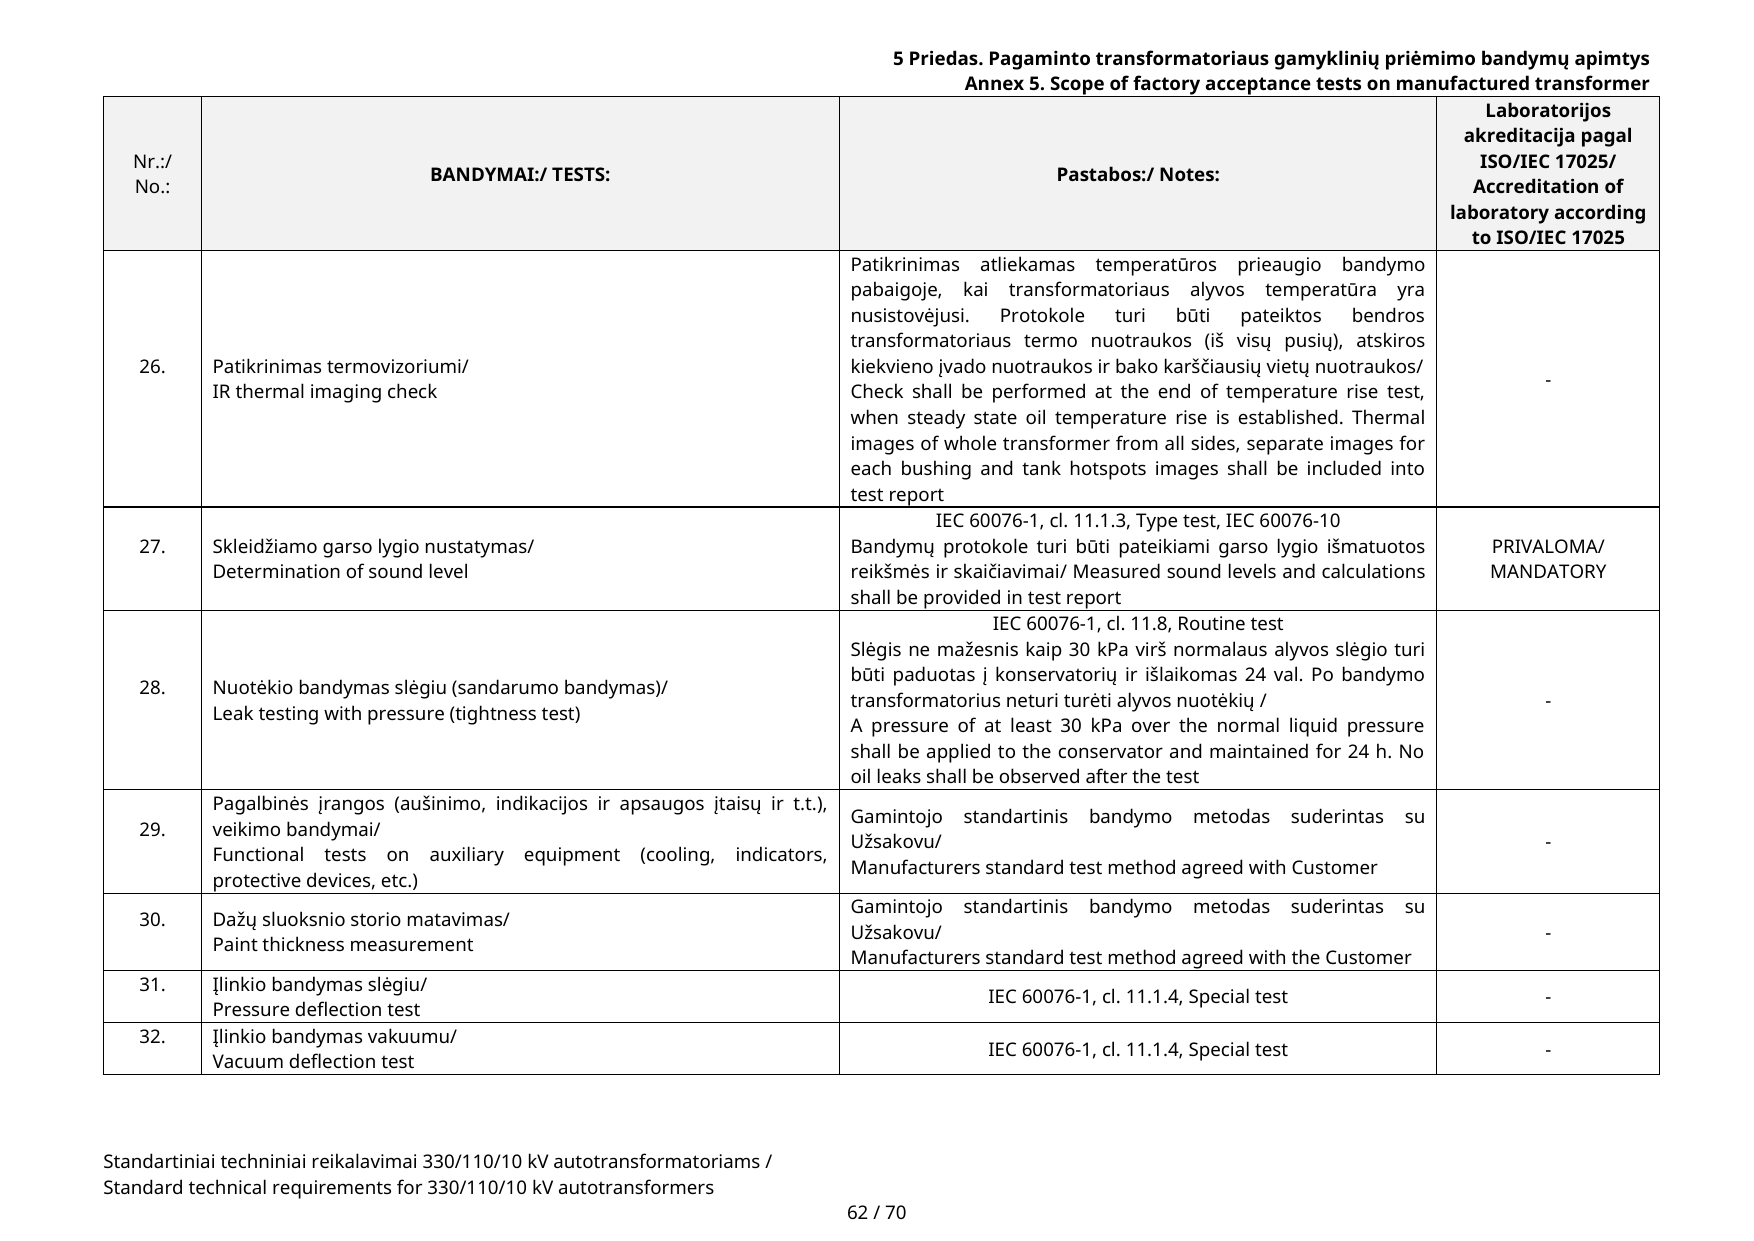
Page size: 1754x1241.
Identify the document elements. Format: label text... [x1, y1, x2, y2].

table_cell Gamintojo standartinis bandymo metodas suderintas su Užsakovu/ Manufacturers standard test method agreed with Customer [840, 790, 1436, 892]
table_cell IEC 60076-1, cl. 11.1.4, Special test [840, 1023, 1436, 1074]
table_cell [104, 611, 201, 789]
table_cell Įlinkio bandymas vakuumu/ Vacuum deflection test [202, 1023, 839, 1074]
table_cell Patikrinimas atliekamas temperatūros prieaugio bandymo pabaigoje, kai transformatoriaus alyvos temperatūra yra nusistovėjusi. Protokole turi būti pateiktos bendros transformatoriaus termo nuotraukos (iš visų pusių), atskiros kiekvieno įvado nuotraukos ir bako karščiausių vietų nuotraukos/ Check shall be performed at the end of temperature rise test, when steady state oil temperature rise is established. Thermal images of whole transformer from all sides, separate images for each bushing and tank hotspots images shall be included into test report [840, 251, 1436, 506]
table_cell IEC 60076-1, cl. 11.1.4, Special test [840, 971, 1436, 1022]
table_cell Patikrinimas termovizoriumi/ IR thermal imaging check [202, 251, 839, 506]
table_cell IEC 60076-1, cl. 11.1.3, Type test, IEC 60076-10 Bandymų protokole turi būti pateikiami garso lygio išmatuotos reikšmės ir skaičiavimai/ Measured sound levels and calculations shall be provided in test report [840, 508, 1436, 609]
table_header Laboratorijos akreditacija pagal ISO/IEC 17025/ Accreditation of laboratory according to ISO/IEC 17025 [1437, 97, 1659, 250]
table_cell - [1437, 971, 1659, 1022]
table_cell Skleidžiamo garso lygio nustatymas/ Determination of sound level [202, 508, 839, 609]
table_cell - [1437, 611, 1659, 789]
table_cell - [1437, 894, 1659, 970]
table_cell Pagalbinės įrangos (aušinimo, indikacijos ir apsaugos įtaisų ir t.t.), veikimo bandymai/ Functional tests on auxiliary equipment (cooling, indicators, protective devices, etc.) [202, 790, 839, 892]
table_cell - [1437, 790, 1659, 892]
table_cell - [1437, 251, 1659, 506]
table_cell Nuotėkio bandymas slėgiu (sandarumo bandymas)/ Leak testing with pressure (tightness test) [202, 611, 839, 789]
table_cell [104, 971, 201, 1022]
table_cell Įlinkio bandymas slėgiu/ Pressure deflection test [202, 971, 839, 1022]
table_cell Gamintojo standartinis bandymo metodas suderintas su Užsakovu/ Manufacturers standard test method agreed with the Customer [840, 894, 1436, 970]
table_cell - [1437, 1023, 1659, 1074]
table_cell [104, 1023, 201, 1074]
table_header Nr.:/ No.: [104, 97, 201, 250]
table_header Pastabos:/ Notes: [840, 97, 1436, 250]
table_cell PRIVALOMA/ MANDATORY [1437, 508, 1659, 609]
table_cell [104, 508, 201, 609]
table_cell IEC 60076-1, cl. 11.8, Routine test Slėgis ne mažesnis kaip 30 kPa virš normalaus alyvos slėgio turi būti paduotas į konservatorių ir išlaikomas 24 val. Po bandymo transformatorius neturi turėti alyvos nuotėkių / A pressure of at least 30 kPa over the normal liquid pressure shall be applied to the conservator and maintained for 24 h. No oil leaks shall be observed after the test [840, 611, 1436, 789]
table_cell [104, 894, 201, 970]
table_cell Dažų sluoksnio storio matavimas/ Paint thickness measurement [202, 894, 839, 970]
table_cell [104, 251, 201, 506]
table_cell [104, 790, 201, 892]
table_header BANDYMAI:/ TESTS: [202, 97, 839, 250]
